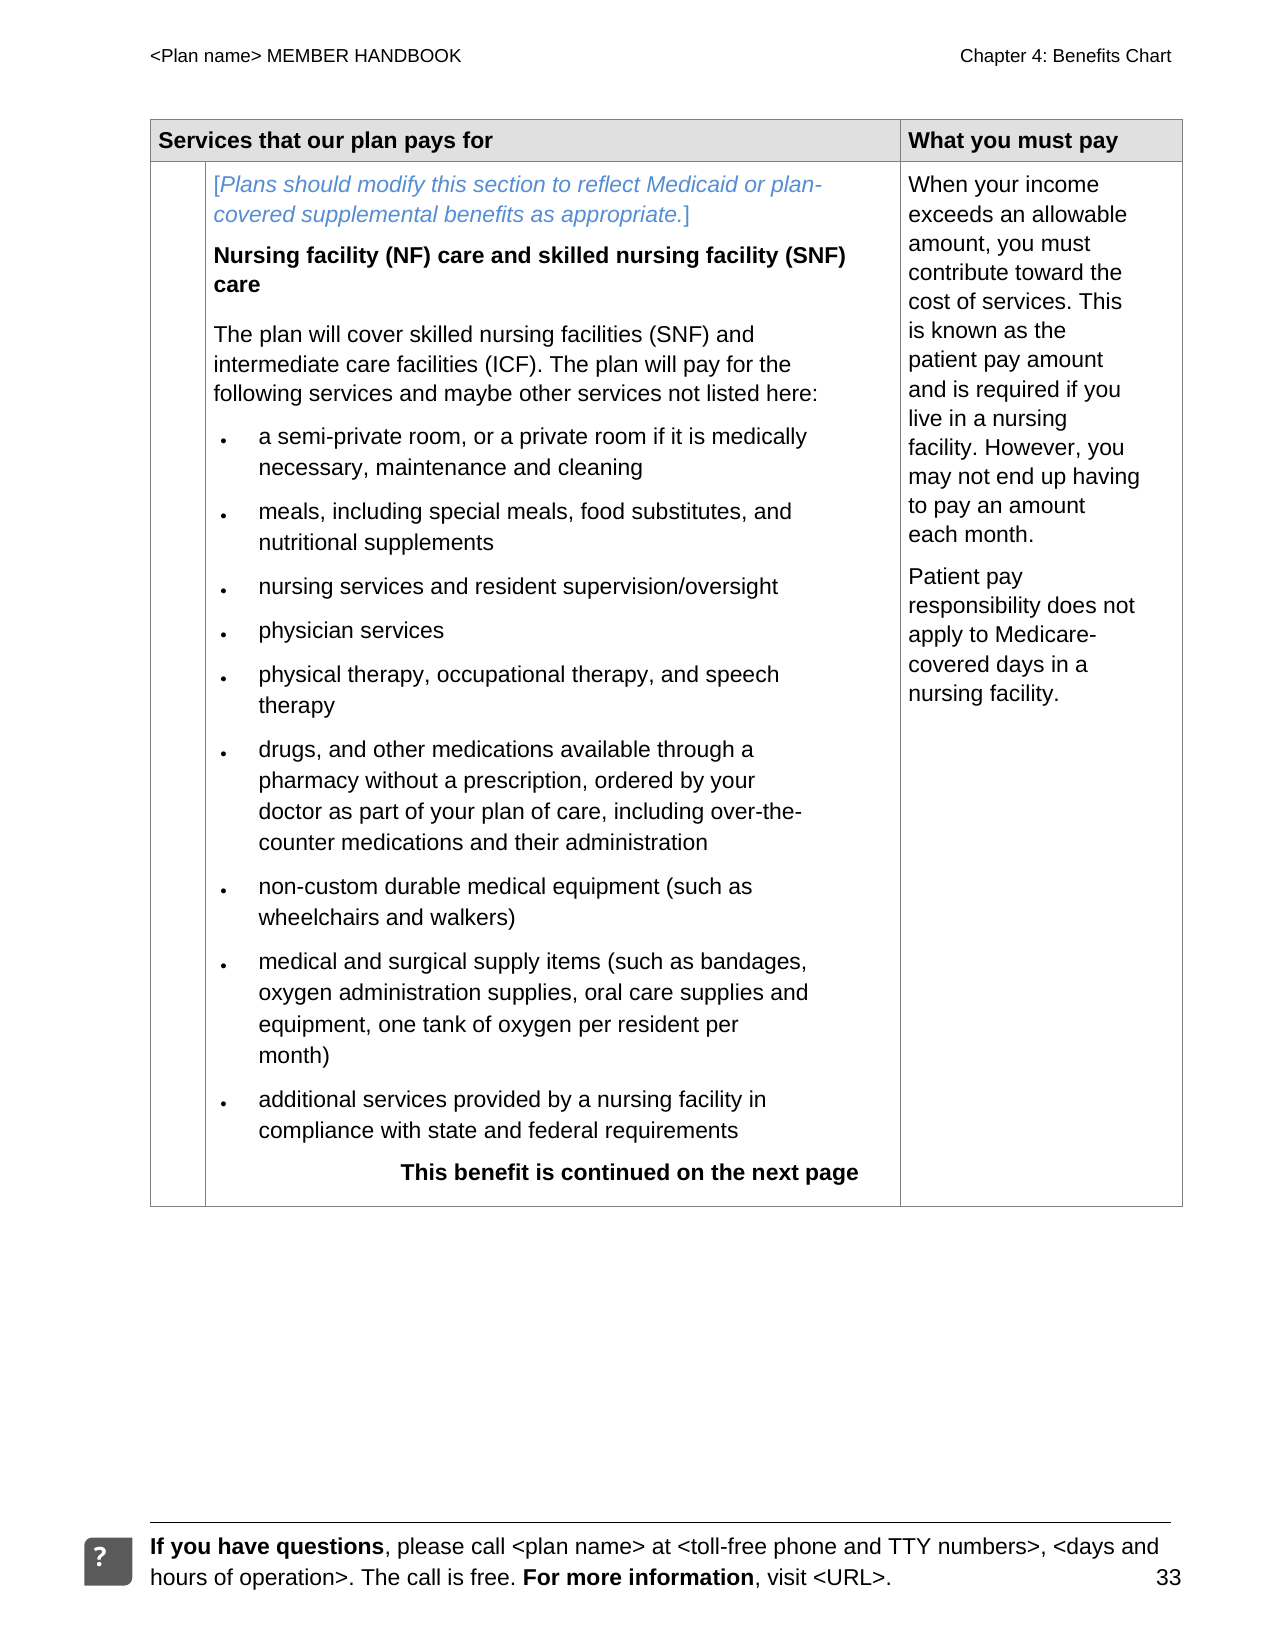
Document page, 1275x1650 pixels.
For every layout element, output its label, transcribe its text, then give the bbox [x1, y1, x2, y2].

table_cell When your income exceeds an allowable amount, you must contribute toward the cost of services. This is known as the patient pay amount and is required if you live in a nursing facility. However, you may not end up having to pay an amount each month. Patient pay responsibility does not apply to Medicare-covered days in a nursing facility. [901, 162, 1182, 1206]
table_header Services that our plan pays for [151, 120, 900, 161]
table_cell [151, 162, 205, 1206]
table_cell [Plans should modify this section to reflect Medicaid or plan-covered supplemental benefits as appropriate.] Nursing facility (NF) care and skilled nursing facility (SNF) care The plan will cover skilled nursing facilities (SNF) and intermediate care facilities (ICF). The plan will pay for the following services and maybe other services not listed here: a semi-private room, or a private room if it is medically necessary, maintenance and cleaning meals, including special meals, food substitutes, and nutritional supplements nursing services and resident supervision/oversight physician services physical therapy, occupational therapy, and speech therapy drugs, and other medications available through a pharmacy without a prescription, ordered by your doctor as part of your plan of care, including over-the-counter medications and their administration non-custom durable medical equipment (such as wheelchairs and walkers) medical and surgical supply items (such as bandages, oxygen administration supplies, oral care supplies and equipment, one tank of oxygen per resident per month) additional services provided by a nursing facility in compliance with state and federal requirements This benefit is continued on the next page [206, 162, 900, 1206]
table_header What you must pay [901, 120, 1182, 161]
